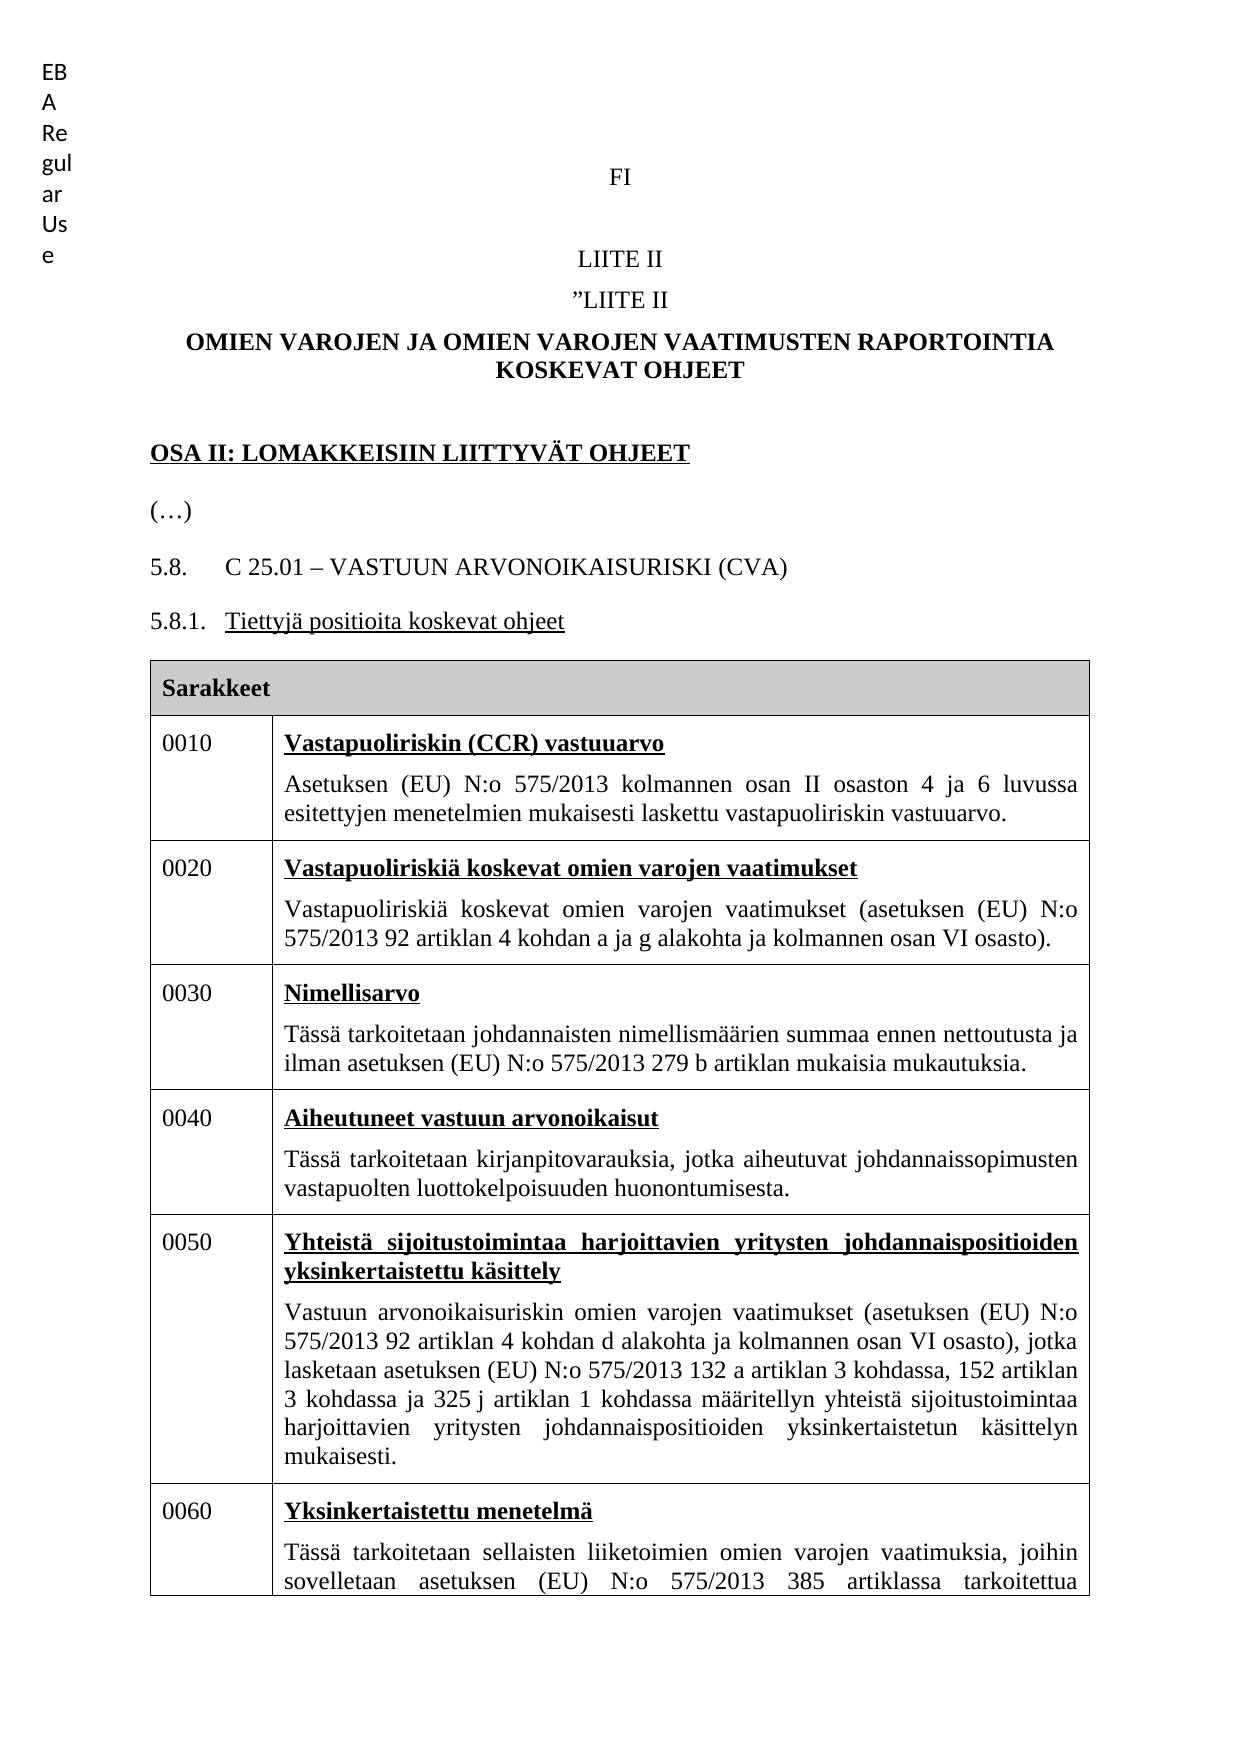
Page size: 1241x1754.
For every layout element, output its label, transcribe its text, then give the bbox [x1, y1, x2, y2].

table_header Sarakkeet [151, 661, 1089, 715]
table_cell Aiheutuneet vastuun arvonoikaisut Tässä tarkoitetaan kirjanpitovarauksia, jotka aiheutuvat johdannaissopimusten vastapuolten luottokelpoisuuden huonontumisesta. [273, 1090, 1089, 1214]
table_cell 0040 [151, 1090, 272, 1214]
table_cell Vastapuoliriskiä koskevat omien varojen vaatimukset Vastapuoliriskiä koskevat omien varojen vaatimukset (asetuksen (EU) N:o 575/2013 92 artiklan 4 kohdan a ja g alakohta ja kolmannen osan VI osasto). [273, 841, 1089, 964]
table_cell Nimellisarvo Tässä tarkoitetaan johdannaisten nimellismäärien summaa ennen nettoutusta ja ilman asetuksen (EU) N:o 575/2013 279 b artiklan mukaisia mukautuksia. [273, 965, 1089, 1089]
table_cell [273, 1484, 1089, 1595]
text (…) [150, 495, 1090, 524]
text 5.8. C 25.01 – VASTUUN ARVONOIKAISURISKI (CVA) [150, 552, 1090, 581]
table_cell Yhteistä sijoitustoimintaa harjoittavien yritysten johdannaispositioiden yksinkertaistettu käsittely Vastuun arvonoikaisuriskin omien varojen vaatimukset (asetuksen (EU) N:o 575/2013 92 artiklan 4 kohdan d alakohta ja kolmannen osan VI osasto), jotka lasketaan asetuksen (EU) N:o 575/2013 132 a artiklan 3 kohdassa, 152 artiklan 3 kohdassa ja 325 j artiklan 1 kohdassa määritellyn yhteistä sijoitustoimintaa harjoittavien yritysten johdannaispositioiden yksinkertaistetun käsittelyn mukaisesti. [273, 1215, 1089, 1482]
text ”LIITE II [150, 286, 1090, 314]
text FI [150, 162, 1090, 191]
list 5.8.1. Tiettyjä positioita koskevat ohjeet [150, 606, 1090, 635]
table_cell Vastapuoliriskin (CCR) vastuuarvo Asetuksen (EU) N:o 575/2013 kolmannen osan II osaston 4 ja 6 luvussa esitettyjen menetelmien mukaisesti laskettu vastapuoliriskin vastuuarvo. [273, 716, 1089, 839]
table_cell 0050 [151, 1215, 272, 1482]
text LIITE II [150, 244, 1090, 273]
table_cell 0030 [151, 965, 272, 1089]
text OMIEN VAROJEN JA OMIEN VAROJEN VAATIMUSTEN RAPORTOINTIA KOSKEVAT OHJEET [150, 327, 1090, 384]
table_cell 0010 [151, 716, 272, 839]
table_cell 0020 [151, 841, 272, 964]
text OSA II: LOMAKKEISIIN LIITTYVÄT OHJEET [150, 438, 1090, 466]
table_cell 0060 [151, 1484, 272, 1595]
